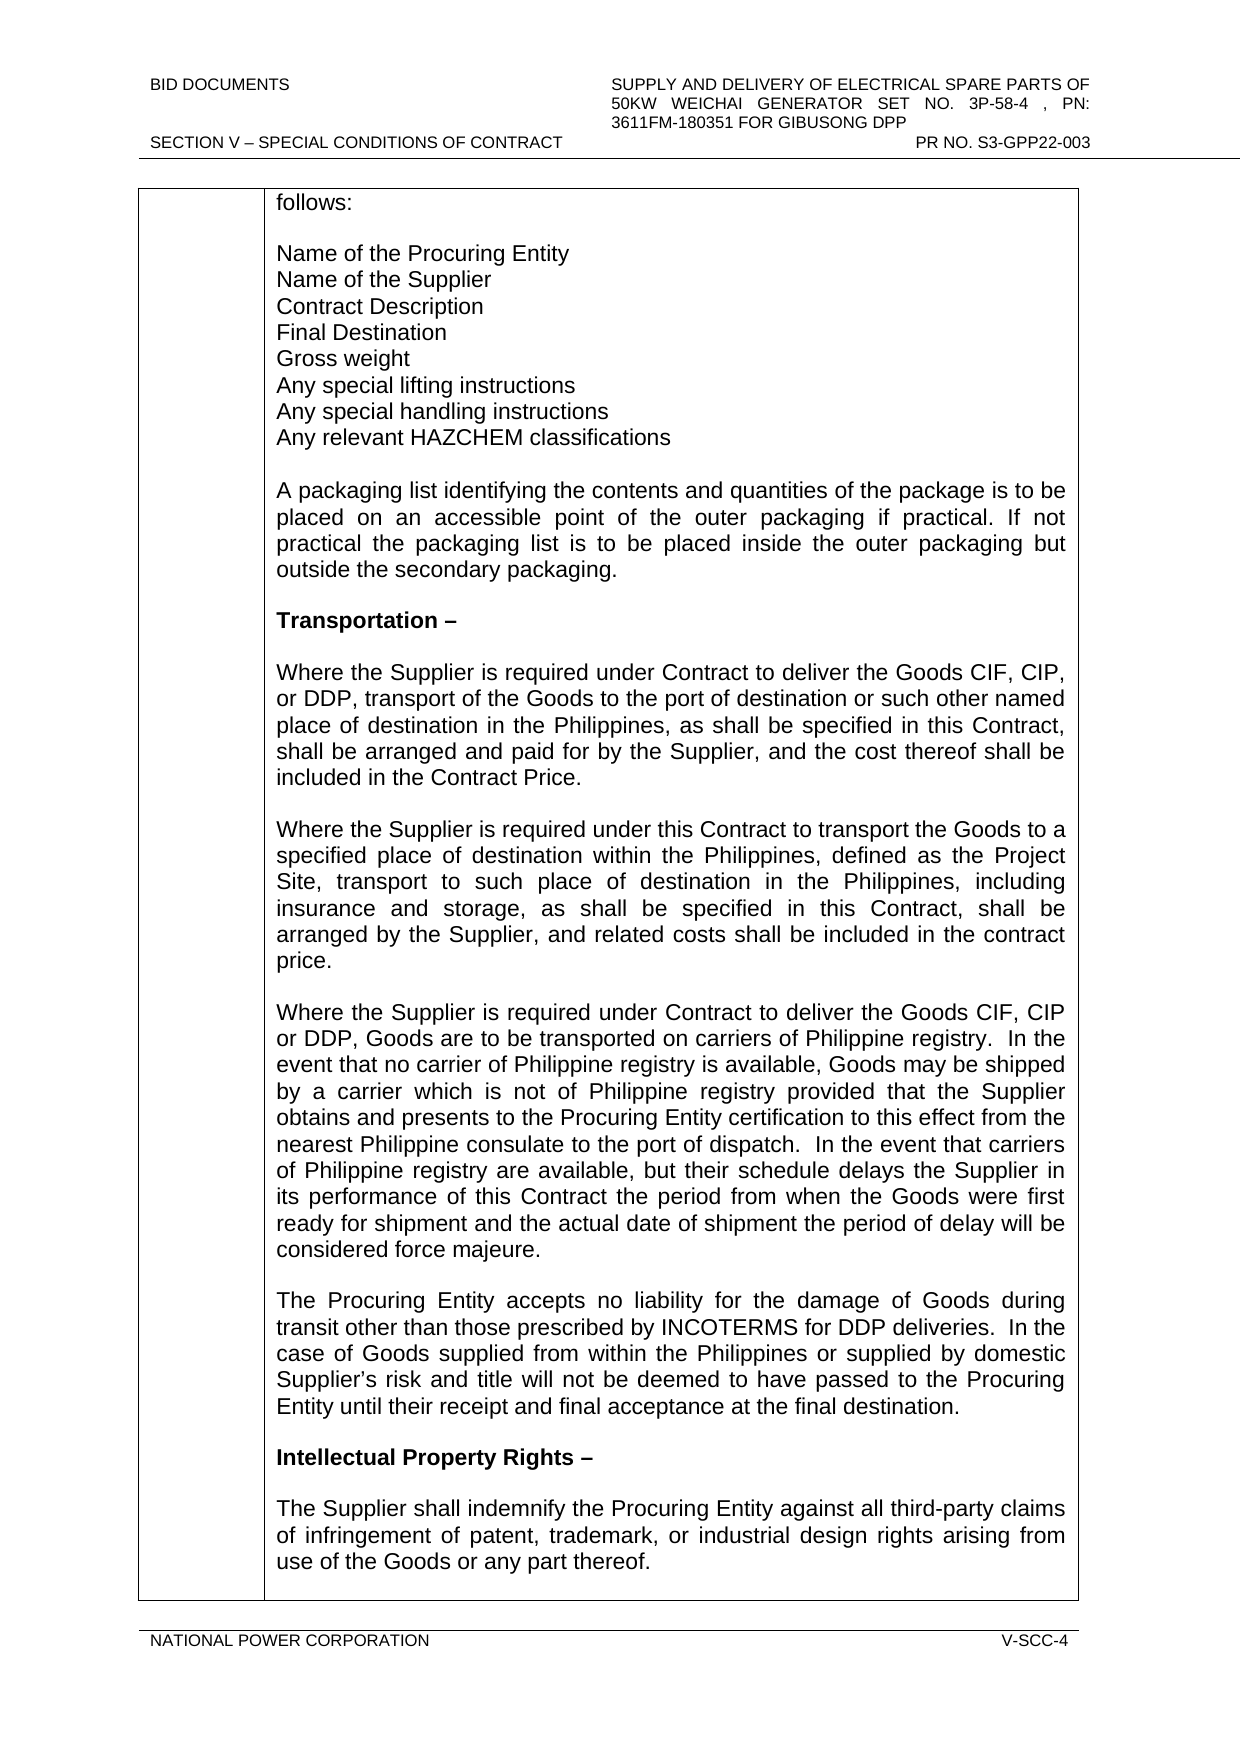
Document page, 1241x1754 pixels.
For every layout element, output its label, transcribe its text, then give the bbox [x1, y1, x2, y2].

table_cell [265, 189, 1078, 1599]
table_cell 1 [139, 189, 264, 1599]
